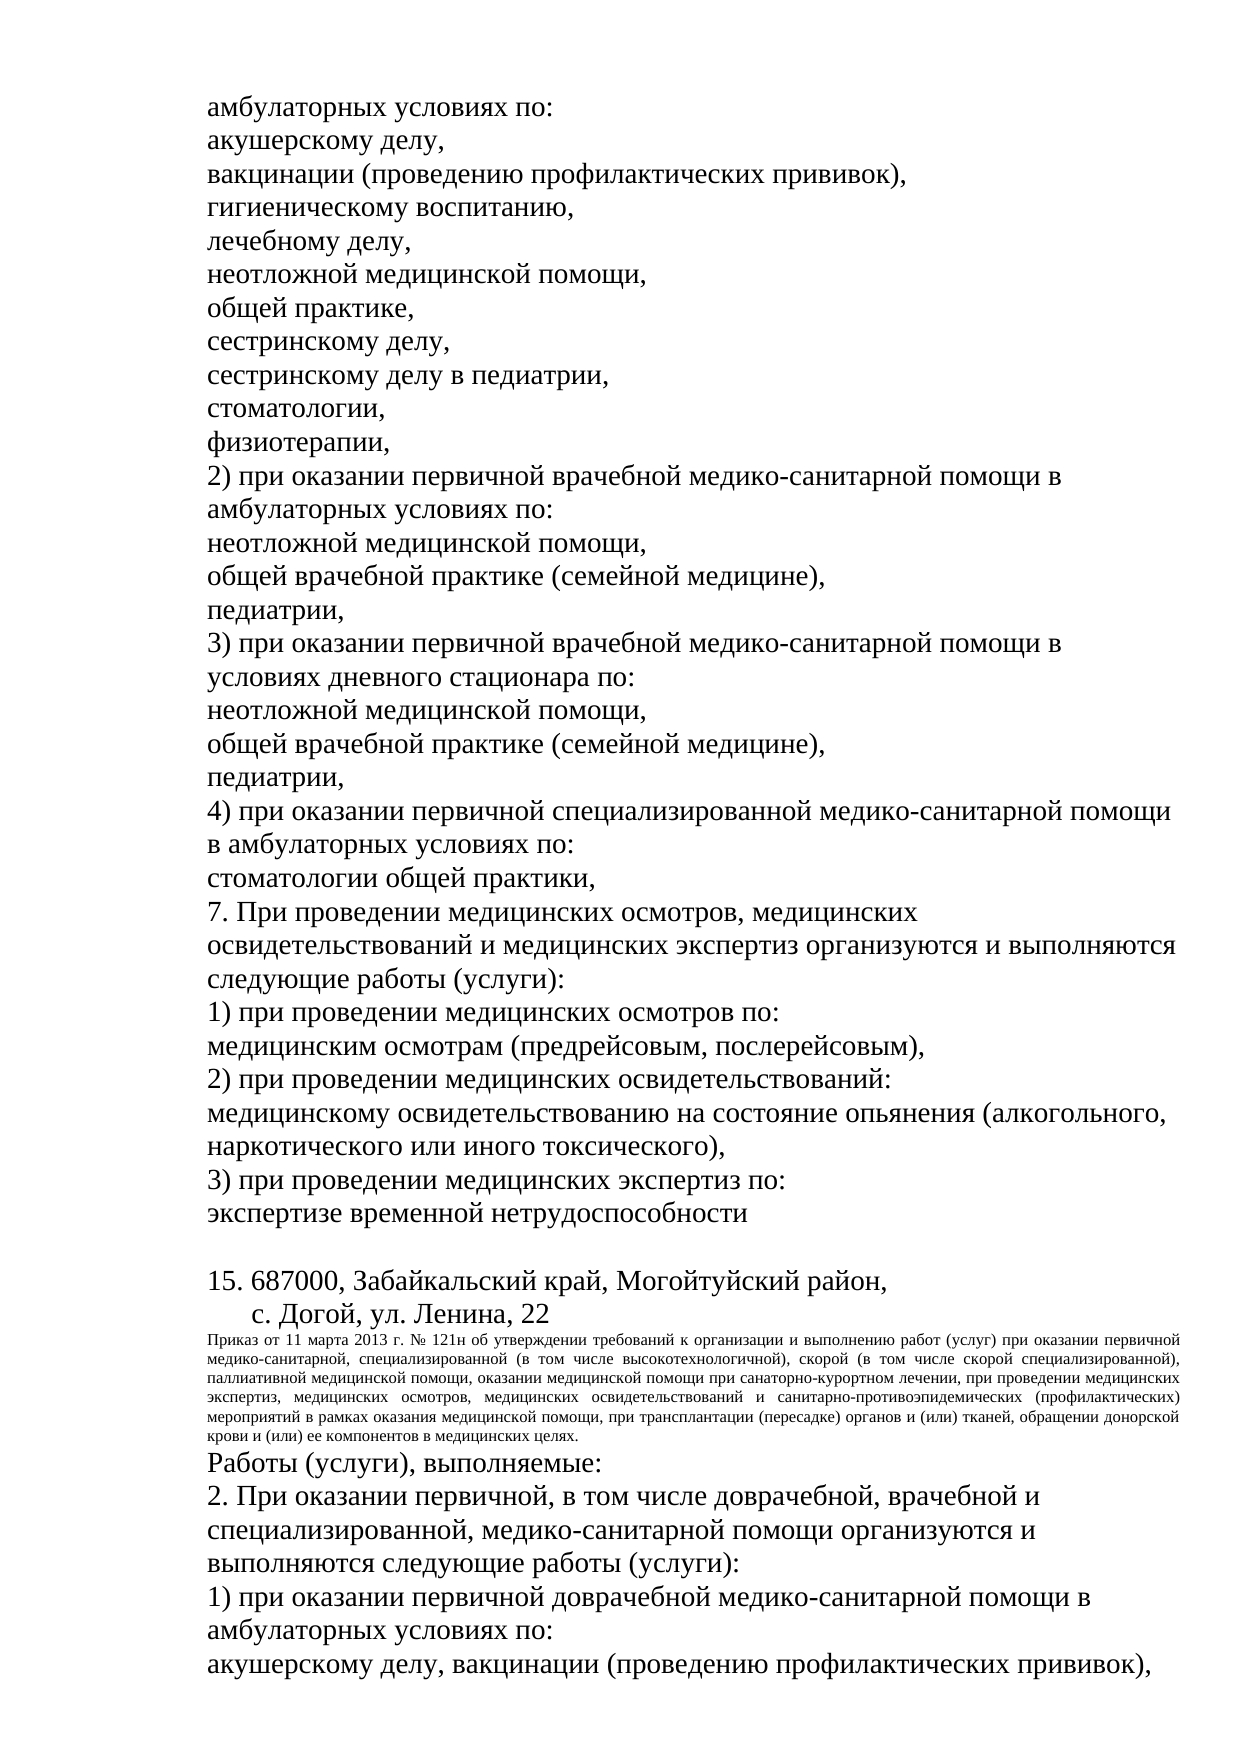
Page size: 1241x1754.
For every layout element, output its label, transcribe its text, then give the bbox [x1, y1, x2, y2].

text Приказ от 11 марта 2013 г. № 121н об утверждении требований к организации и выполнению работ (услуг) при оказании первичной медико-санитарной, специализированной (в том числе высокотехнологичной), скорой (в том числе скорой специализированной), паллиативной медицинской помощи, оказании медицинской помощи при санаторно-курортном лечении, при проведении медицинских экспертиз, медицинских осмотров, медицинских освидетельствований и санитарно-противоэпидемических (профилактических) мероприятий в рамках оказания медицинской помощи, при трансплантации (пересадке) органов и (или) тканей, обращении донорской крови и (или) ее компонентов в медицинских целях. [207, 1330, 1181, 1445]
text 15. 687000, Забайкальский край, Могойтуйский район, с. Догой, ул. Ленина, 22 [207, 1263, 1181, 1330]
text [207, 1478, 1181, 1679]
text 7. При проведении медицинских осмотров, медицинских освидетельствований и медицинских экспертиз организуются и выполняются следующие работы (услуги): 1) при проведении медицинских осмотров по: медицинским осмотрам (предрейсовым, послерейсовым), 2) при проведении медицинских освидетельствований: медицинскому освидетельствованию на состояние опьянения (алкогольного, наркотического или иного токсического), 3) при проведении медицинских экспертиз по: экспертизе временной нетрудоспособности [207, 894, 1181, 1229]
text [207, 89, 1181, 894]
text Работы (услуги), выполняемые: [207, 1445, 1181, 1478]
